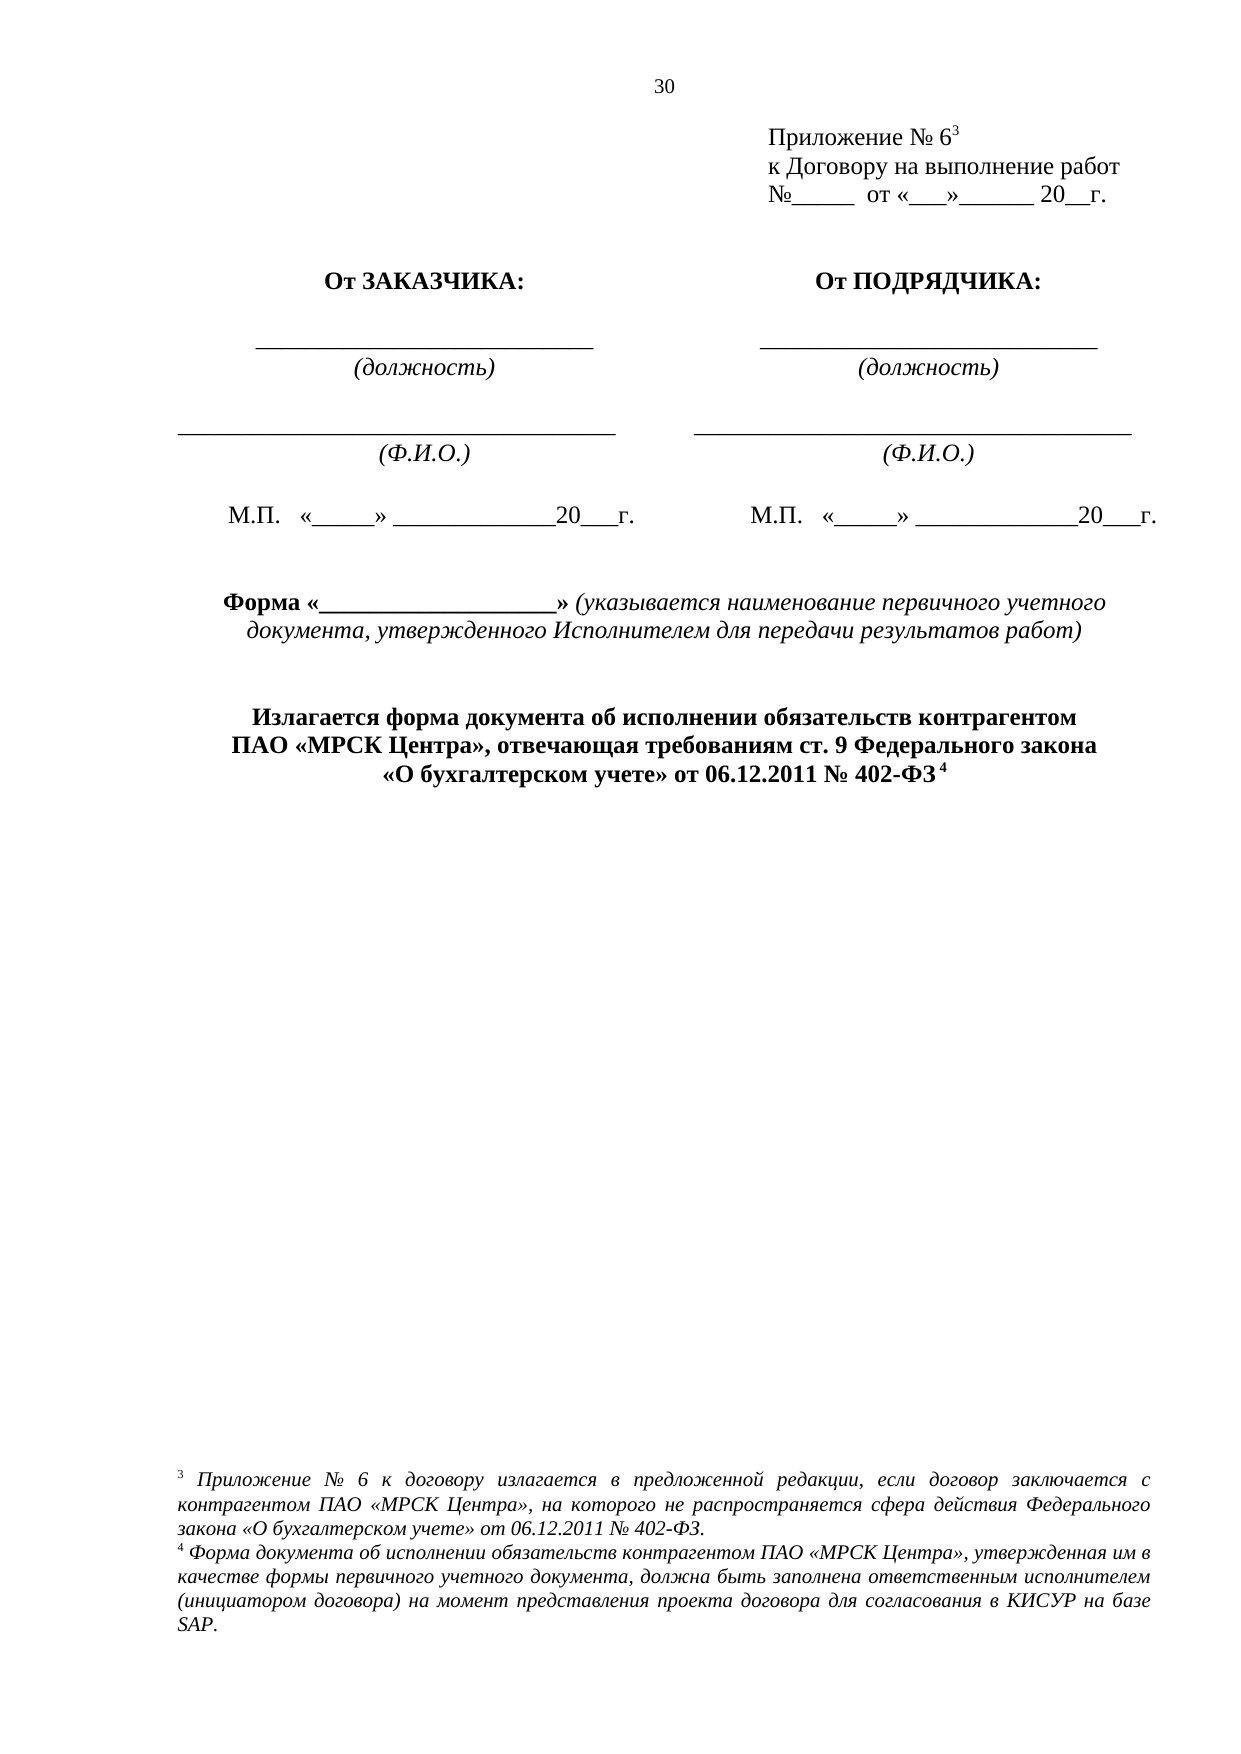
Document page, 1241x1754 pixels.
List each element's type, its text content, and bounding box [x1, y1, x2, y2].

table_header От ПОДРЯДЧИКА: ___________________________ (должность) ___________________________________ (Ф.И.О.) М.П. «_____» _____________20___г. [682, 266, 1174, 529]
table_header От ЗАКАЗЧИКА: ___________________________ (должность) ___________________________________ (Ф.И.О.) М.П. «_____» _____________20___г. [166, 266, 682, 529]
text «О бухгалтерском учете» от 06.12.2011 № 402-ФЗ [177, 759, 1152, 788]
text Форма «___________________» (указывается наименование первичного учетного документа, утвержденного Исполнителем для передачи результатов работ) [177, 587, 1152, 644]
text №_____ от «___»______ 20__г. [768, 179, 1152, 208]
text Приложение № 6 [768, 122, 1152, 151]
text Излагается форма документа об исполнении обязательств контрагентом ПАО «МРСК Центра», отвечающая требованиям ст. 9 Федерального закона [177, 702, 1152, 759]
text к Договору на выполнение работ [768, 151, 1152, 179]
